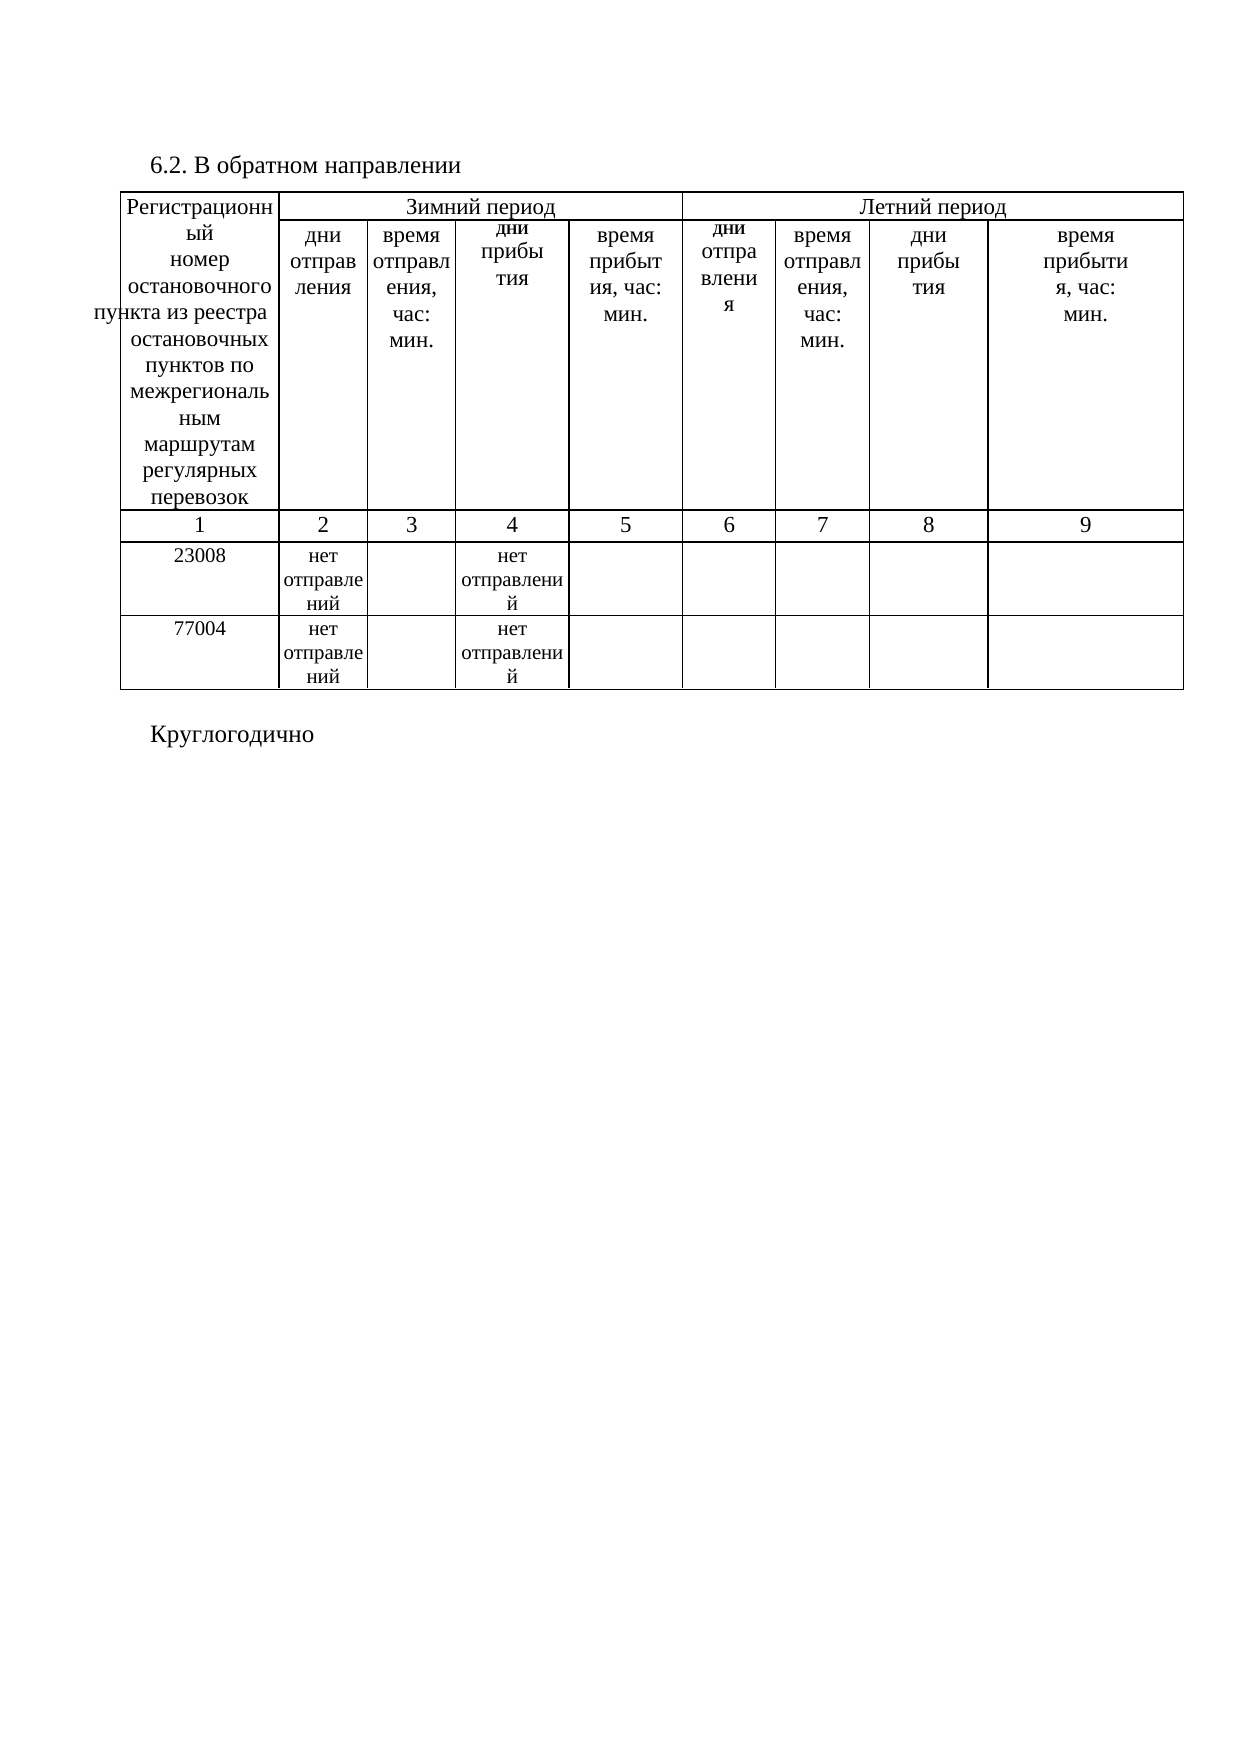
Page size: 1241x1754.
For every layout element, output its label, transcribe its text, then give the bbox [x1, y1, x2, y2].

text 6.2. В обратном направлении [150, 150, 1090, 179]
table_cell [870, 543, 987, 615]
table_cell 77004 [121, 616, 278, 688]
table_cell [570, 543, 682, 615]
table_cell ДНИ прибы тия [456, 221, 568, 509]
table_cell [776, 616, 869, 688]
table_cell 6 [683, 511, 775, 541]
table_cell время прибыт ия, час: мин. [570, 221, 682, 509]
table_cell дни отправ ления [280, 221, 367, 509]
table_cell [989, 616, 1183, 688]
table_cell нет отправлений [280, 543, 367, 615]
table_cell нет отправлений [456, 616, 568, 688]
table_cell 7 [776, 511, 869, 541]
table_cell [683, 543, 775, 615]
table_cell 8 [870, 511, 987, 541]
table_cell 2 [280, 511, 367, 541]
table_cell [368, 543, 455, 615]
table_cell [683, 616, 775, 688]
table_cell дни прибы тия [870, 221, 987, 509]
table_cell нет отправлений [280, 616, 367, 688]
table_cell время отправл ения, час: мин. [776, 221, 869, 509]
table_header Регистрационный номер остановочного пункта из реестра остановочных пунктов по межрегиональным маршрутам регулярных перевозок [121, 193, 278, 509]
table_cell 1 [121, 511, 278, 541]
table_cell [776, 543, 869, 615]
table_cell 3 [368, 511, 455, 541]
table_cell 9 [989, 511, 1183, 541]
table_header Зимний период [280, 193, 682, 219]
table_cell 5 [570, 511, 682, 541]
table_cell время отправл ения, час: мин. [368, 221, 455, 509]
table_cell [570, 616, 682, 688]
text Круглогодично [150, 719, 1090, 747]
table_cell ДНИ отпра влени я [683, 221, 775, 509]
table_header Летний период [683, 193, 1183, 219]
table_cell время прибыти я, час: мин. [989, 221, 1183, 509]
table_cell [368, 616, 455, 688]
table_cell 4 [456, 511, 568, 541]
table_cell 23008 [121, 543, 278, 615]
table_cell [989, 543, 1183, 615]
table_cell [870, 616, 987, 688]
table_cell нет отправлений [456, 543, 568, 615]
